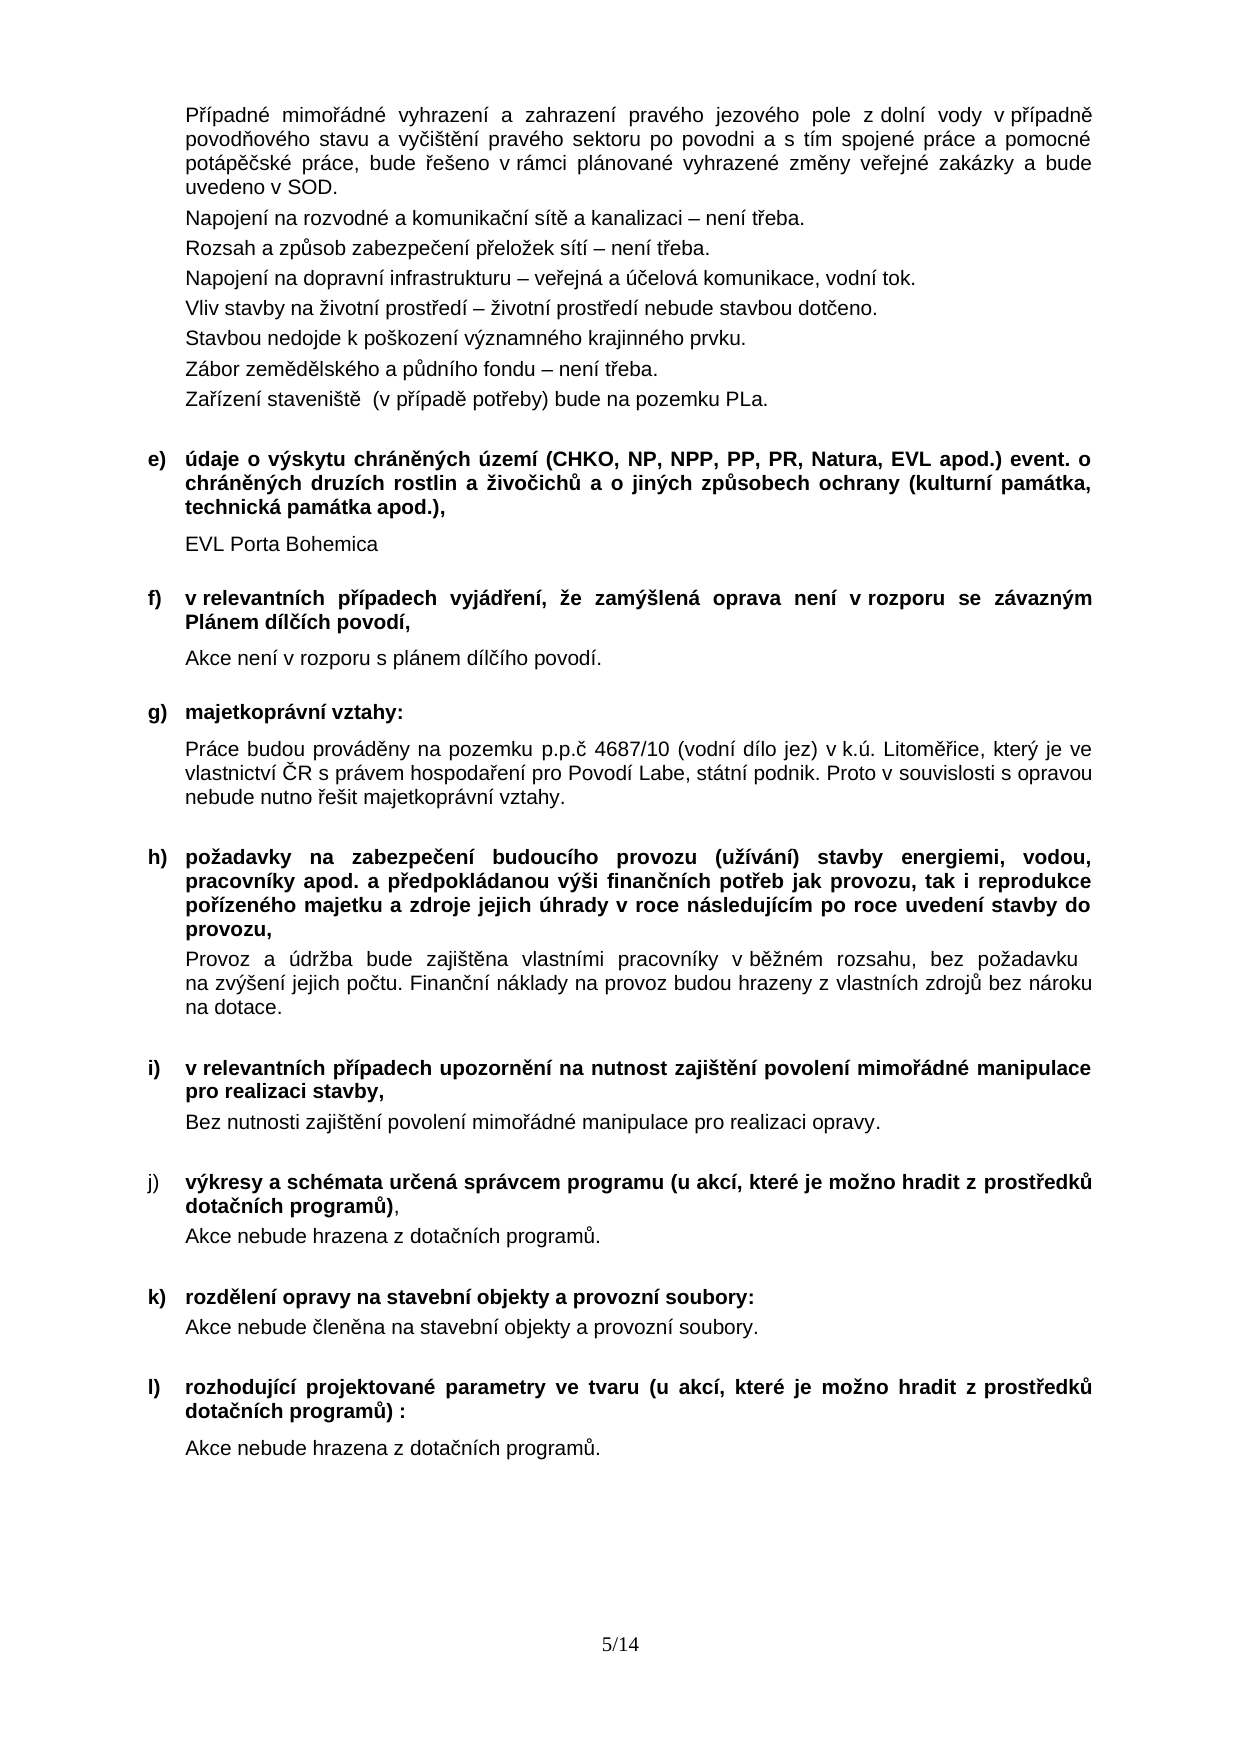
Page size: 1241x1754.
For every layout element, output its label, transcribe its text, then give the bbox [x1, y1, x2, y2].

list v relevantních případech vyjádření, že zamýšlená oprava není v rozporu se závazným Plánem dílčích povodí, [148, 586, 1092, 633]
text EVL Porta Bohemica [185, 531, 1092, 555]
text Případné mimořádné vyhrazení a zahrazení pravého jezového pole z dolní vody v případně povodňového stavu a vyčištění pravého sektoru po povodni a s tím spojené práce a pomocné potápěčské práce, bude řešeno v rámci plánované vyhrazené změny veřejné zakázky a bude uvedeno v SOD. [185, 103, 1092, 199]
text Akce nebude členěna na stavební objekty a provozní soubory. [185, 1315, 1092, 1339]
list požadavky na zabezpečení budoucího provozu (užívání) stavby energiemi, vodou, pracovníky apod. a předpokládanou výši finančních potřeb jak provozu, tak i reprodukce pořízeného majetku a zdroje jejich úhrady v roce následujícím po roce uvedení stavby do provozu, [148, 845, 1092, 941]
text Provoz a údržba bude zajištěna vlastními pracovníky v běžném rozsahu, bez požadavku na zvýšení jejich počtu. Finanční náklady na provoz budou hrazeny z vlastních zdrojů bez nároku na dotace. [185, 947, 1092, 1019]
list výkresy a schémata určená správcem programu (u akcí, které je možno hradit z prostředků dotačních programů), [148, 1170, 1092, 1218]
list údaje o výskytu chráněných území (CHKO, NP, NPP, PP, PR, Natura, EVL apod.) event. o chráněných druzích rostlin a živočichů a o jiných způsobech ochrany (kulturní památka, technická památka apod.), [148, 447, 1092, 519]
text Akce nebude hrazena z dotačních programů. [185, 1224, 1092, 1248]
list majetkoprávní vztahy: [148, 700, 1092, 724]
text Stavbou nedojde k poškození významného krajinného prvku. [185, 326, 1092, 350]
list rozdělení opravy na stavební objekty a provozní soubory: [148, 1284, 1092, 1308]
list rozhodující projektované parametry ve tvaru (u akcí, které je možno hradit z prostředků dotačních programů) : [148, 1375, 1092, 1423]
text Akce nebude hrazena z dotačních programů. [185, 1436, 1092, 1459]
text Zábor zemědělského a půdního fondu – není třeba. [185, 356, 1092, 380]
text Vliv stavby na životní prostředí – životní prostředí nebude stavbou dotčeno. [185, 296, 1092, 320]
text Bez nutnosti zajištění povolení mimořádné manipulace pro realizaci opravy. [185, 1109, 1092, 1133]
list v relevantních případech upozornění na nutnost zajištění povolení mimořádné manipulace pro realizaci stavby, [148, 1055, 1092, 1103]
text Práce budou prováděny na pozemku p.p.č 4687/10 (vodní dílo jez) v k.ú. Litoměřice, který je ve vlastnictví ČR s právem hospodaření pro Povodí Labe, státní podnik. Proto v souvislosti s opravou nebude nutno řešit majetkoprávní vztahy. [185, 737, 1092, 808]
text Napojení na dopravní infrastrukturu – veřejná a účelová komunikace, vodní tok. [185, 266, 1092, 290]
text Akce není v rozporu s plánem dílčího povodí. [185, 646, 1092, 670]
text Zařízení staveniště (v případě potřeby) bude na pozemku PLa. [185, 387, 1092, 411]
text Rozsah a způsob zabezpečení přeložek sítí – není třeba. [185, 236, 1092, 259]
text Napojení na rozvodné a komunikační sítě a kanalizaci – není třeba. [185, 205, 1092, 229]
